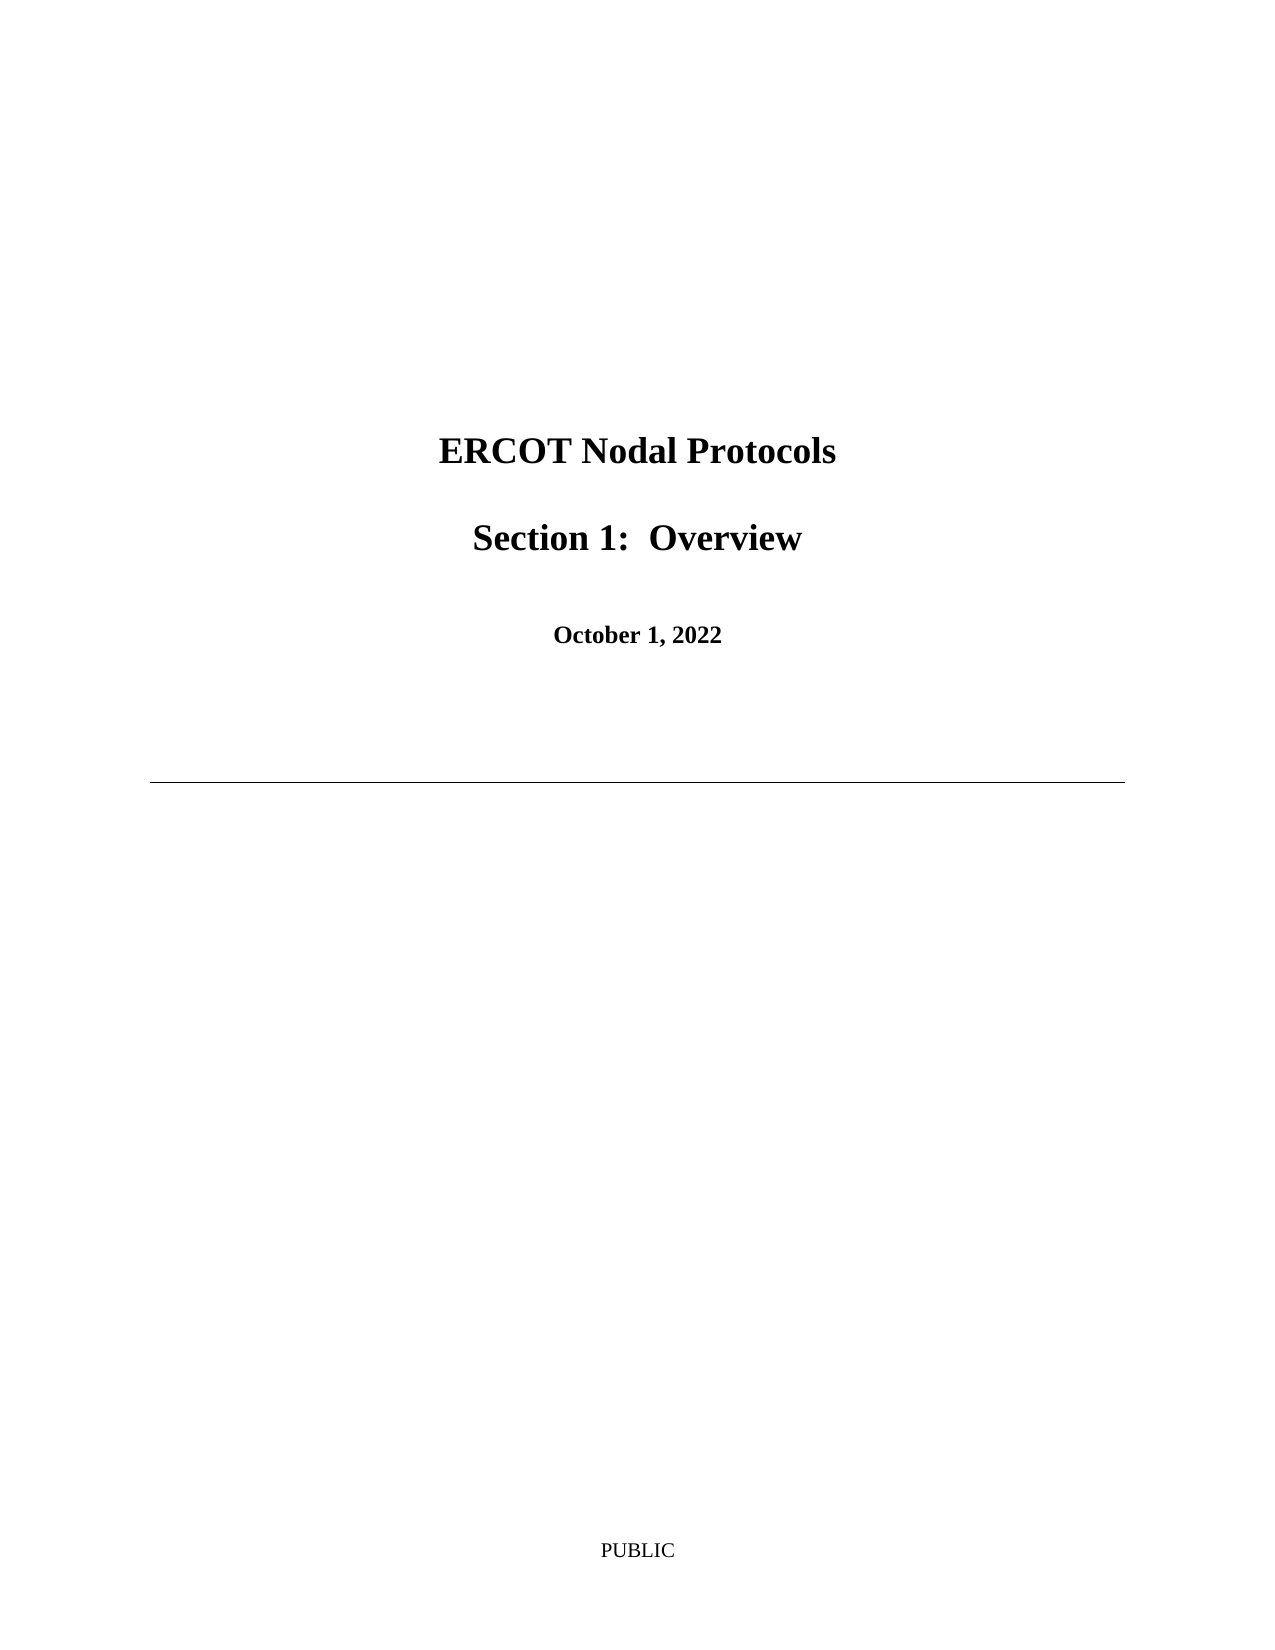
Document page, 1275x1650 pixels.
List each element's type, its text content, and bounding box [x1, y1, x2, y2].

text Section 1: Overview [150, 515, 1125, 558]
text ERCOT Nodal Protocols [150, 429, 1125, 472]
text October 1, 2022 [150, 621, 1125, 649]
